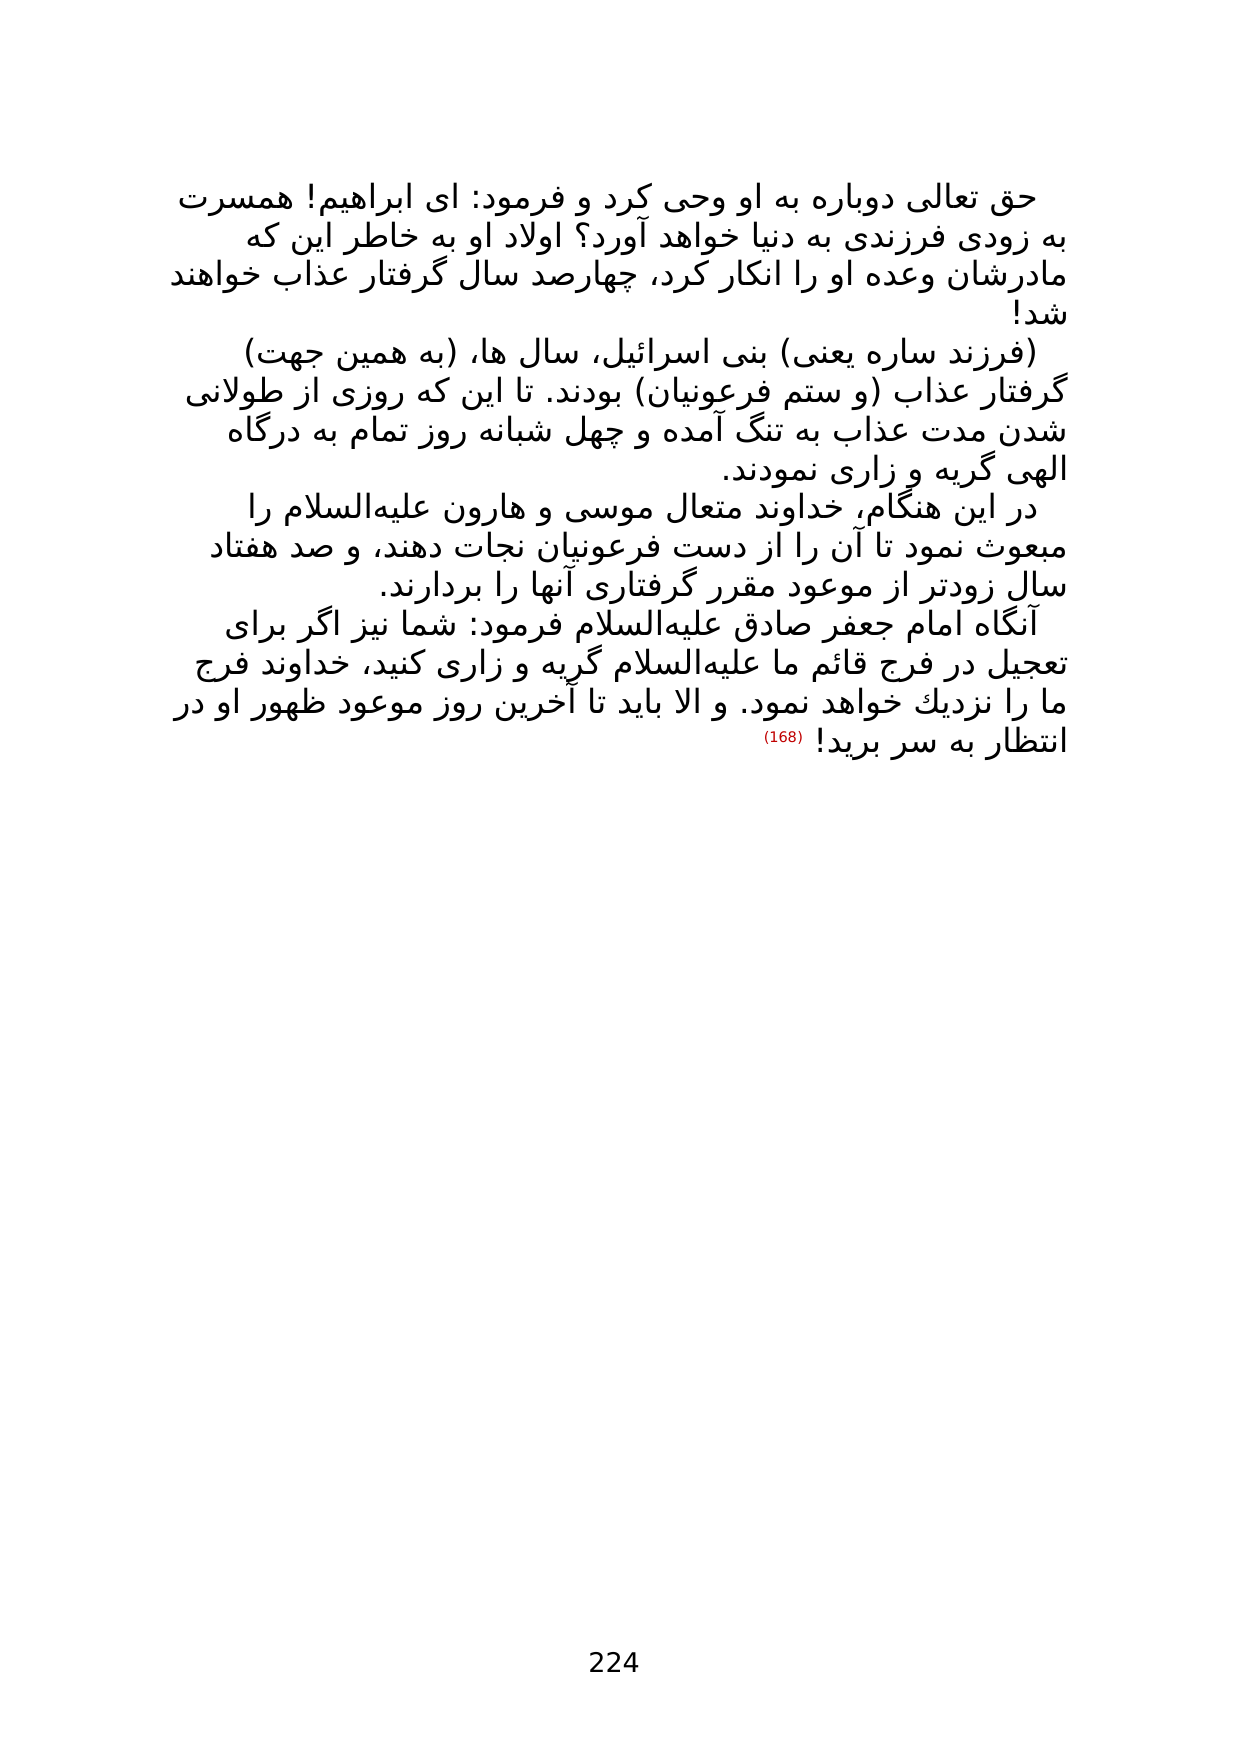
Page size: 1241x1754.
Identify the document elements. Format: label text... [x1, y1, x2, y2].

text آنگاه امام جعفر صادق عليه‌السلام فرمود: شما نيز اگر براى تعجيل در فرج قائم ما عليه‌السلام گريه و زارى كنيد، خداوند فرج ما را نزديك خواهد نمود. و الا بايد تا آخرين روز موعود ظهور او در انتظار به سر بريد! (168) [159, 604, 1069, 760]
text حق تعالى دوباره به او وحى كرد و فرمود: اى ابراهيم! همسرت به زودى فرزندى به دنيا خواهد آورد؟ اولاد او به خاطر اين كه مادرشان وعده او را انكار كرد، چهارصد سال گرفتار عذاب خواهند شد! [159, 177, 1069, 333]
text در اين هنگام، خداوند متعال موسى و هارون عليه‌السلام را مبعوث نمود تا آن را از دست فرعونيان نجات دهند، و صد هفتاد سال زودتر از موعود مقرر گرفتارى آنها را بردارند. [159, 488, 1069, 604]
text (فرزند ساره يعنى) بنى اسرائيل، سال ها، (به همين جهت) گرفتار عذاب (و ستم فرعونيان) بودند. تا اين كه روزى از طولانى شدن مدت عذاب به تنگ آمده و چهل شبانه روز تمام به درگاه الهى گريه و زارى نمودند. [159, 333, 1069, 488]
